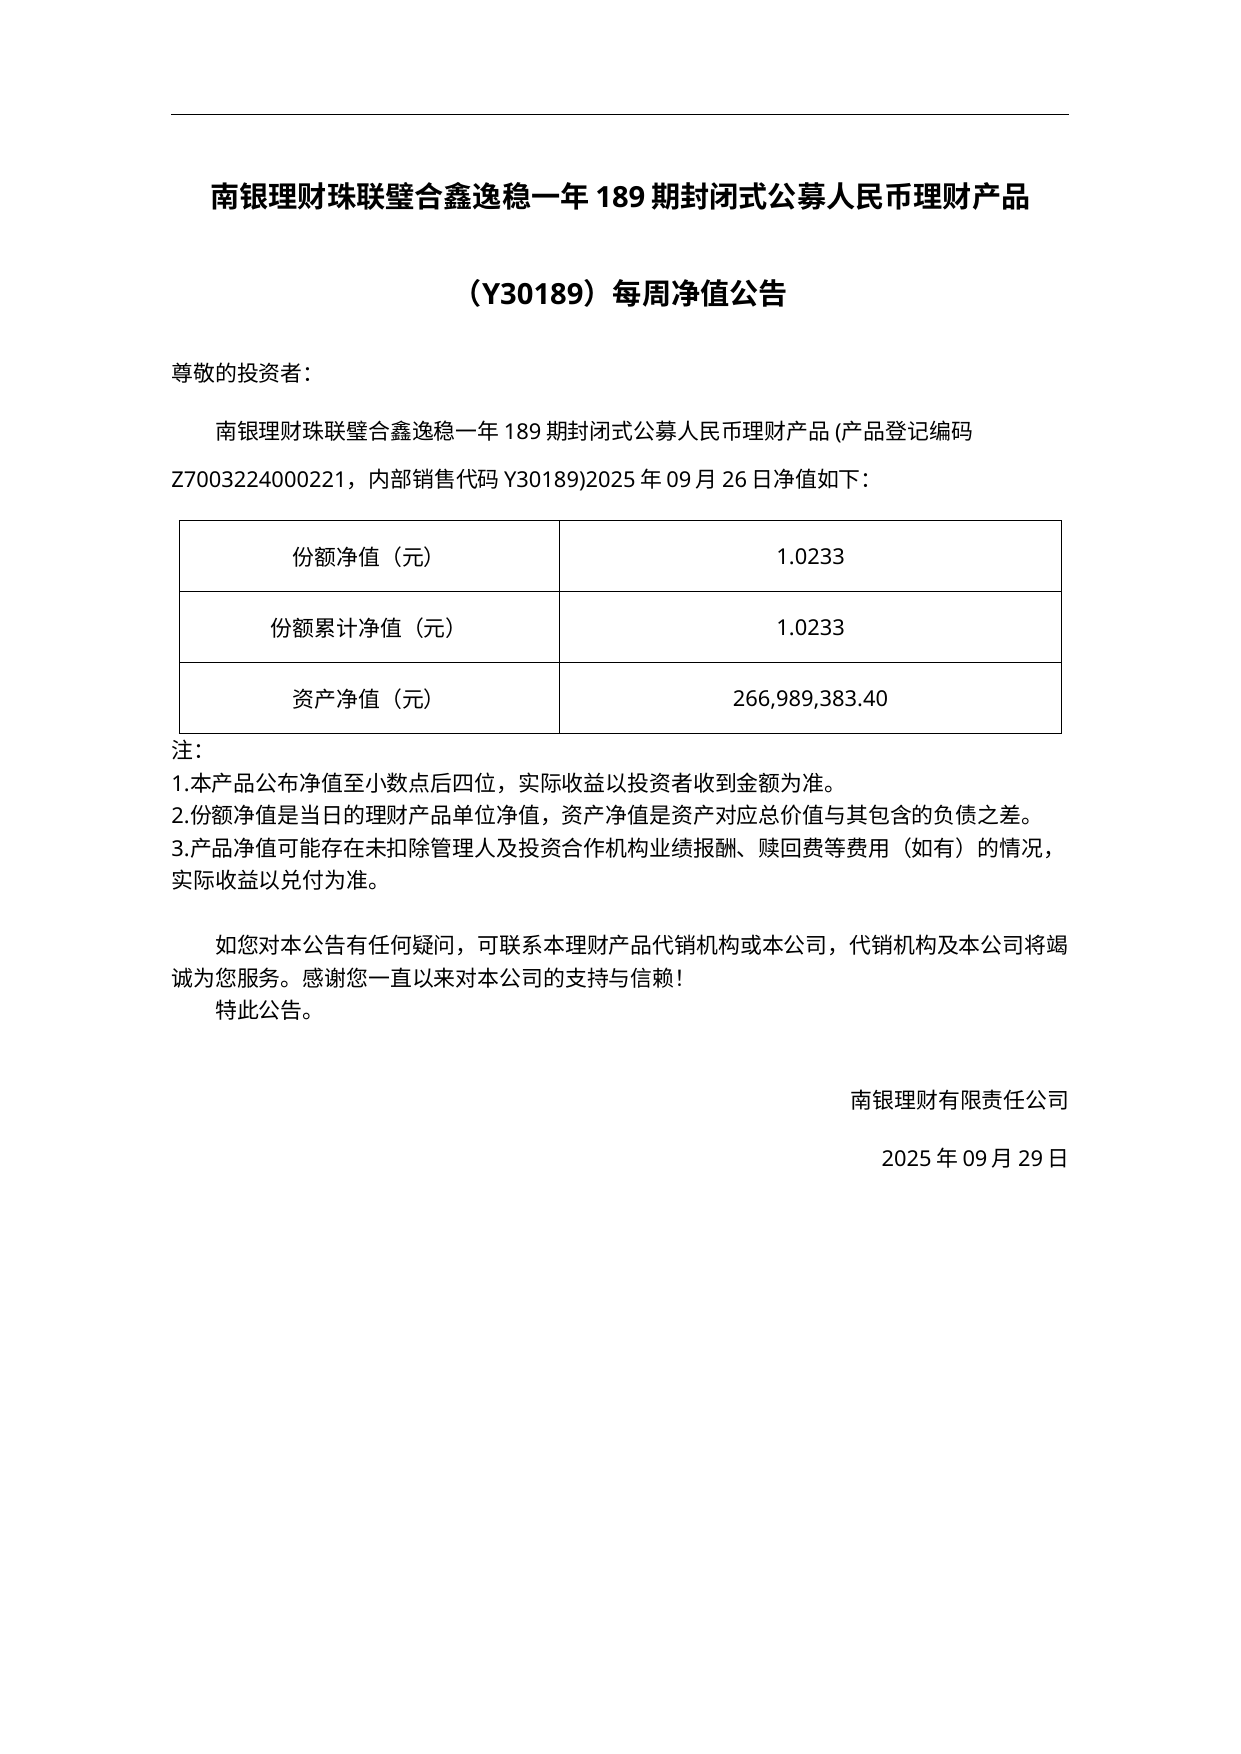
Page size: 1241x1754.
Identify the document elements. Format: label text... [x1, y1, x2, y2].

table_header 份额净值（元） [180, 521, 559, 591]
text 1.本产品公布净值至小数点后四位，实际收益以投资者收到金额为准。 [171, 765, 1069, 798]
text 南银理财有限责任公司 [171, 1082, 1069, 1115]
table_cell 资产净值（元） [180, 663, 559, 733]
text 注： [171, 733, 1069, 765]
text 如您对本公告有任何疑问，可联系本理财产品代销机构或本公司，代销机构及本公司将竭诚为您服务。感谢您一直以来对本公司的支持与信赖！ [171, 928, 1069, 993]
table_cell 1.0233 [560, 592, 1061, 662]
text 2025年09月29日 [171, 1140, 1069, 1173]
text 尊敬的投资者： [171, 355, 1069, 388]
table_header 1.0233 [560, 521, 1061, 591]
text 3.产品净值可能存在未扣除管理人及投资合作机构业绩报酬、赎回费等费用（如有）的情况，实际收益以兑付为准。 [171, 830, 1069, 895]
text 2.份额净值是当日的理财产品单位净值，资产净值是资产对应总价值与其包含的负债之差。 [171, 798, 1069, 830]
table_cell 266,989,383.40 [560, 663, 1061, 733]
text 南银理财珠联璧合鑫逸稳一年189期封闭式公募人民币理财产品 (产品登记编码Z7003224000221，内部销售代码Y30189)2025年09月26日净值如下： [171, 413, 1069, 494]
text 南银理财珠联璧合鑫逸稳一年189期封闭式公募人民币理财产品（Y30189）每周净值公告 [171, 162, 1069, 324]
table_cell 份额累计净值（元） [180, 592, 559, 662]
text 特此公告。 [171, 993, 1069, 1025]
